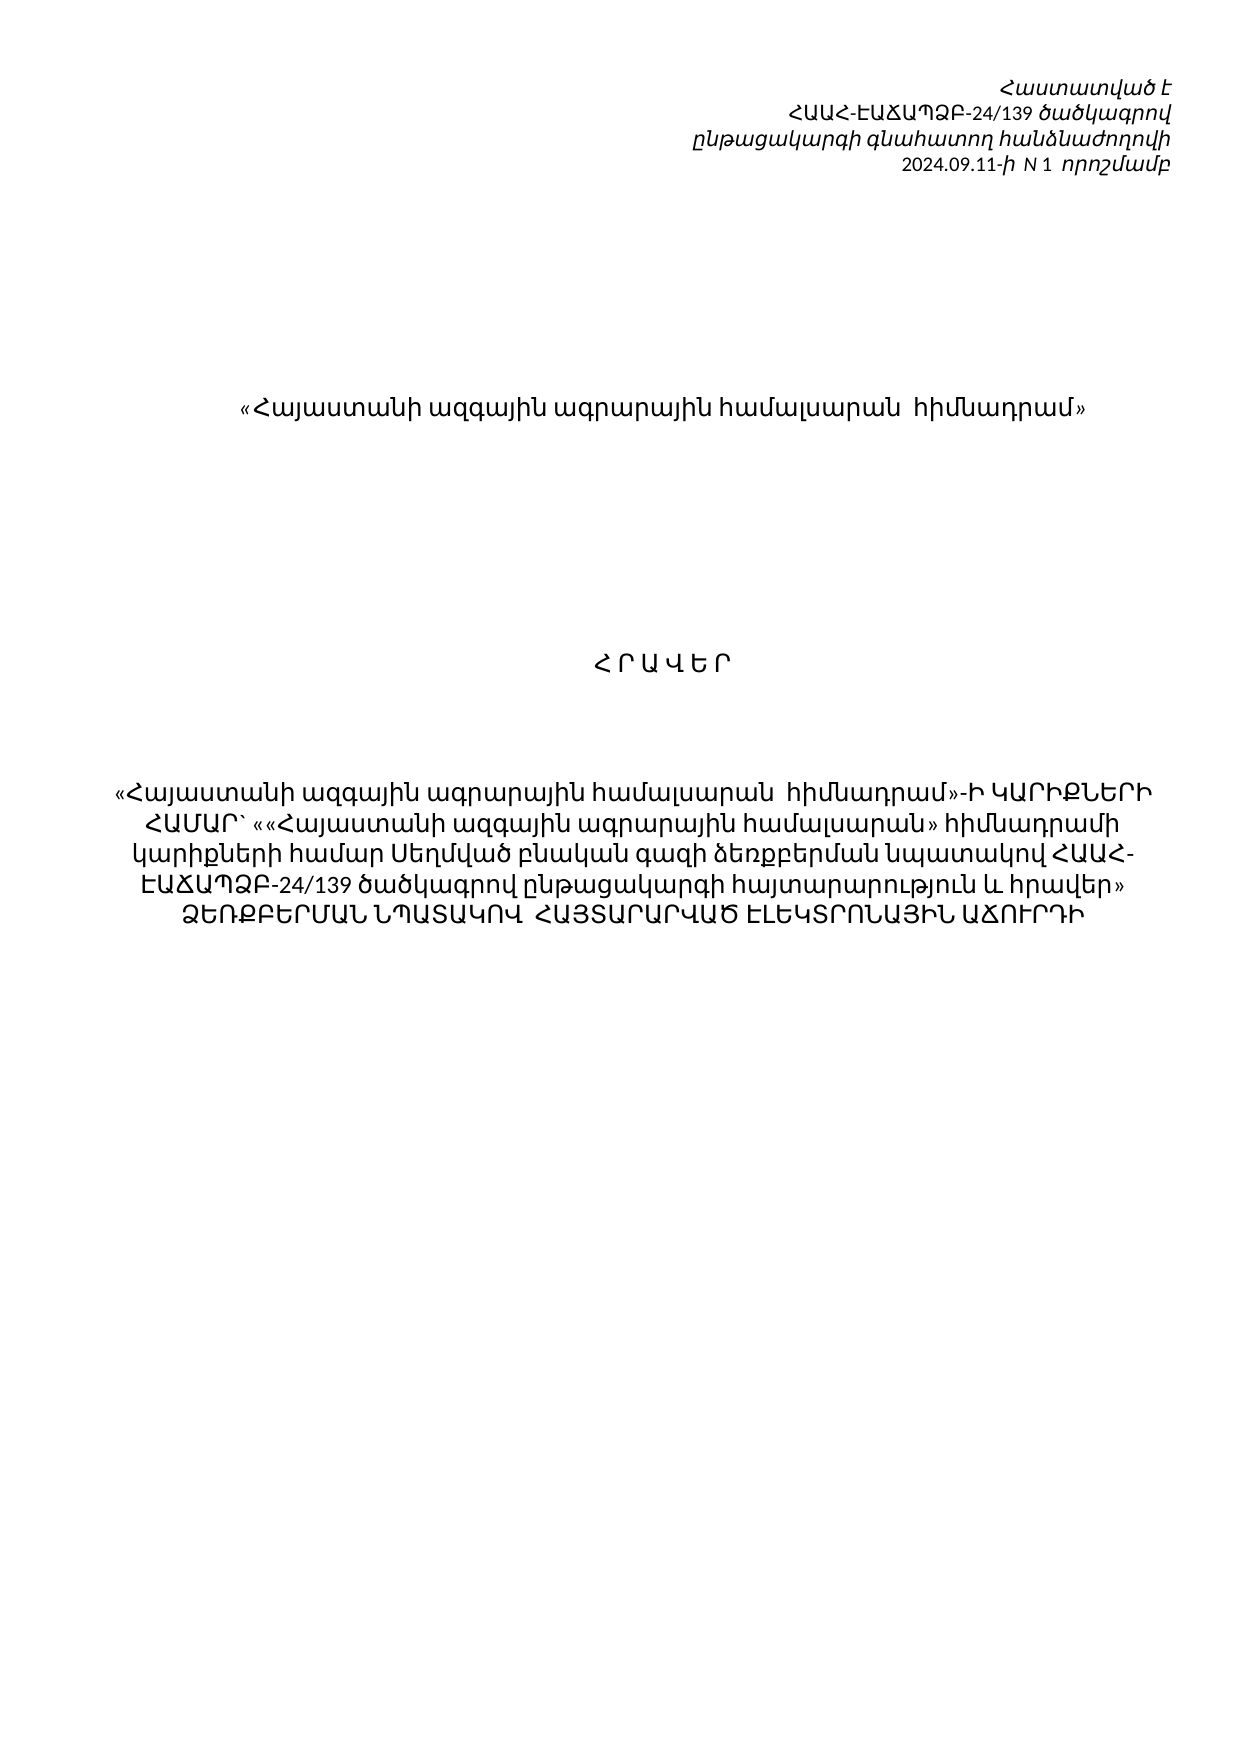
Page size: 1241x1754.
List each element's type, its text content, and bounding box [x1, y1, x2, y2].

text « Հայաստանի ազգային ագրարային համալսարան հիմնադրամ » [94, 392, 1172, 422]
text Հաստատված է [94, 75, 1171, 100]
text ընթացակարգի գնահատող հանձնաժողովի [94, 126, 1171, 151]
text ՀԱԱՀ-ԷԱՃԱՊՁԲ-24/139 ծածկագրով [94, 100, 1171, 126]
text 2024.09.11 -ի N 1 որոշմամբ [94, 151, 1171, 177]
text Հ Ր Ա Վ Ե Ր [94, 648, 1172, 679]
text «Հայաստանի ազգային ագրարային համալսարան հիմնադրամ »-Ի ԿԱՐԻՔՆԵՐԻ ՀԱՄԱՐ` ««Հայաստանի ազգային ագրարային համալսարան» հիմնադրամի կարիքների համար Սեղմված բնական գազի ձեռքբերման նպատակով ՀԱԱՀ-ԷԱՃԱՊՁԲ-24/139 ծածկագրով ընթացակարգի հայտարարություն և հրավեր» ՁԵՌՔԲԵՐՄԱՆ ՆՊԱՏԱԿՈՎ ՀԱՅՏԱՐԱՐՎԱԾ ԷԼԵԿՏՐՈՆԱՅԻՆ ԱՃՈՒՐԴԻ [94, 777, 1172, 930]
